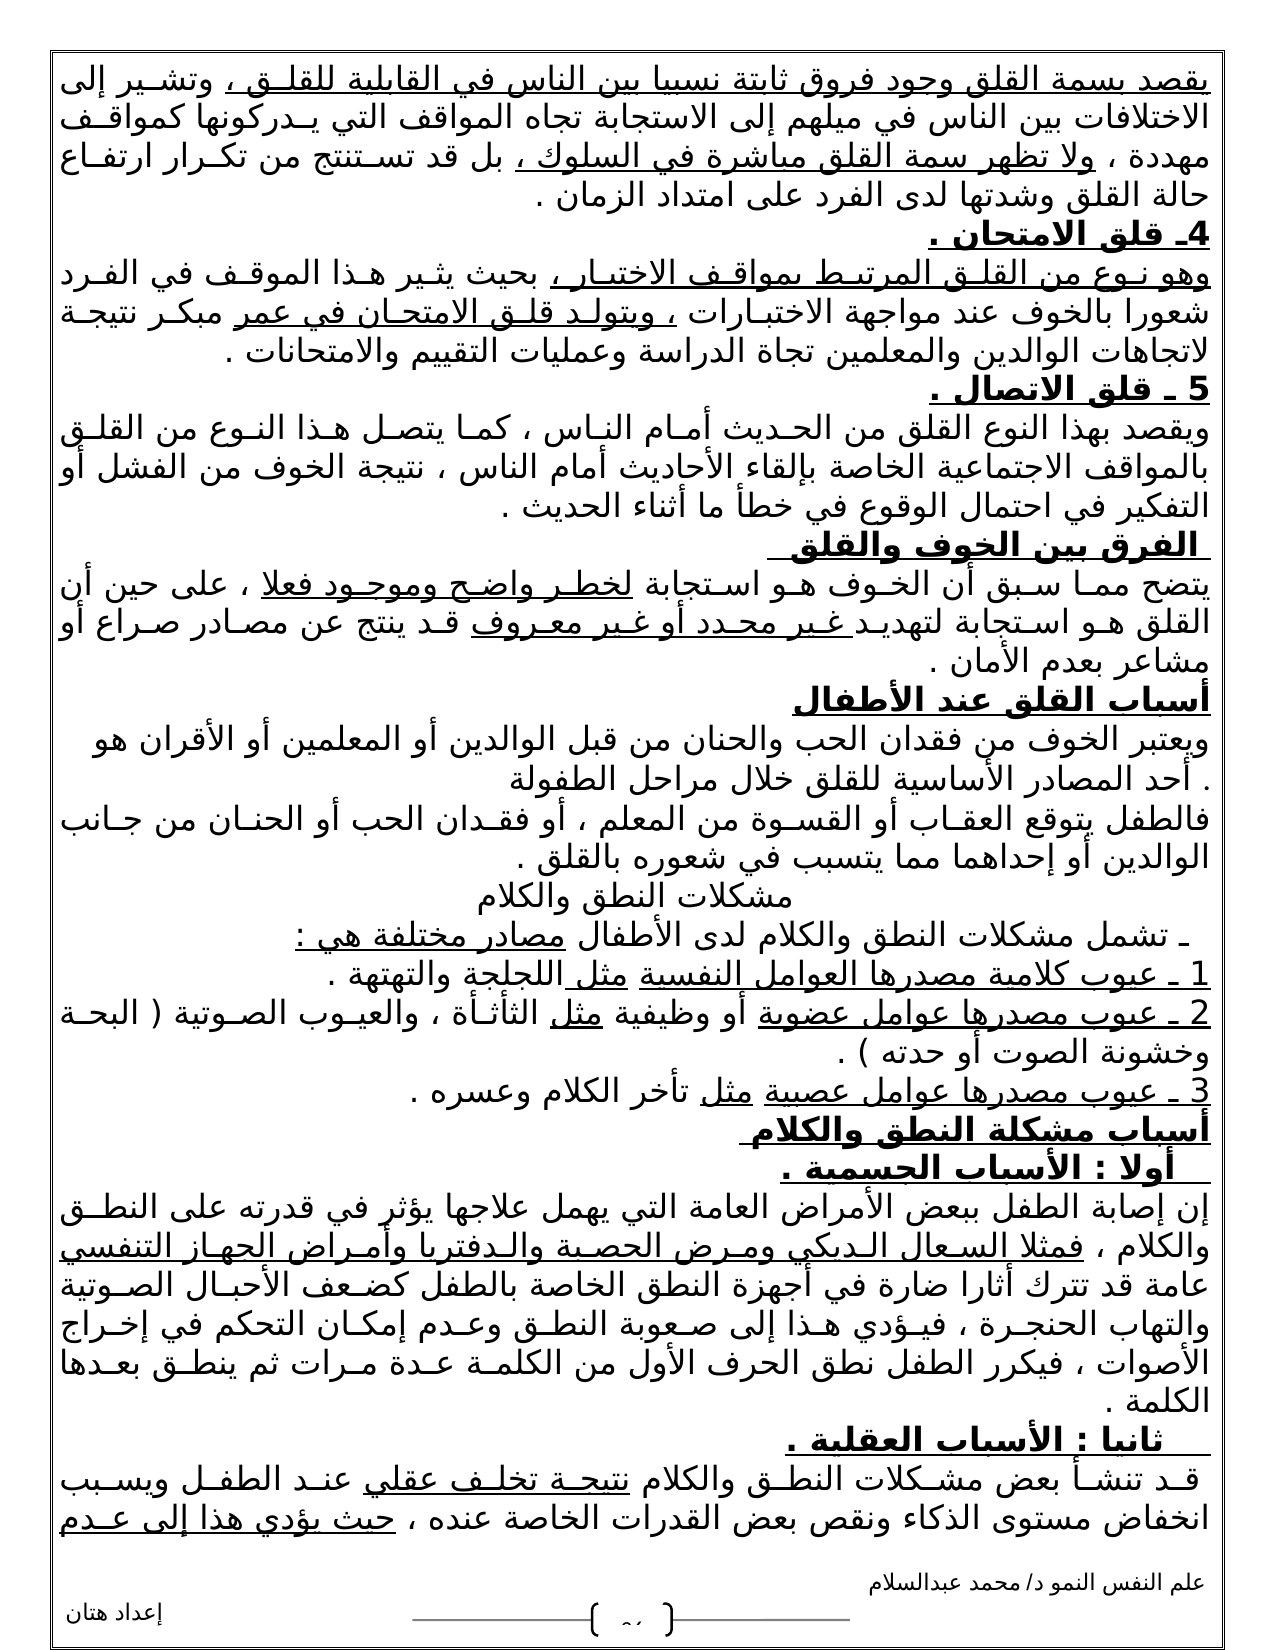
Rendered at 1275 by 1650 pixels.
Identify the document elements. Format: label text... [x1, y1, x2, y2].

text ثانيا : الأسباب العقلية . [59, 1421, 1211, 1460]
text أسباب القلق عند الأطفال [59, 681, 1211, 719]
text 3 ـ عيوب مصدرها عوامل عصبية مثل تأخر الكلام وعسره . [59, 1071, 1211, 1110]
text 1 ـ عيوب كلامية مصدرها العوامل النفسية مثل اللجلجة والتهتهة . [59, 954, 1211, 993]
text وهو نوع من القلق المرتبط بمواقف الاختبار ، بحيث يثير هذا الموقف في الفرد شعورا بالخوف عند مواجهة الاختبارات ، ويتولد قلق الامتحان في عمر مبكر نتيجة لاتجاهات الوالدين والمعلمين تجاة الدراسة وعمليات التقييم والامتحانات . [59, 253, 1211, 370]
text أسباب مشكلة النطق والكلام [59, 1110, 1211, 1149]
text إن إصابة الطفل ببعض الأمراض العامة التي يهمل علاجها يؤثر في قدرته على النطق والكلام ، فمثلا السعال الديكي ومرض الحصبة والدفتريا وأمراض الجهاز التنفسي عامة قد تترك أثارا ضارة في أجهزة النطق الخاصة بالطفل كضعف الأحبال الصوتية والتهاب الحنجرة ، فيؤدي هذا إلى صعوبة النطق وعدم إمكان التحكم في إخراج الأصوات ، فيكرر الطفل نطق الحرف الأول من الكلمة عدة مرات ثم ينطق بعدها الكلمة . [59, 1188, 1211, 1421]
text مشكلات النطق والكلام [59, 877, 1211, 916]
text أولا : الأسباب الجسمية . [59, 1149, 1211, 1188]
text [59, 1460, 1211, 1537]
text 4ـ قلق الامتحان . [59, 214, 1211, 253]
text ـ تشمل مشكلات النطق والكلام لدى الأطفال مصادر مختلفة هي : [59, 916, 1211, 954]
text الفرق بين الخوف والقلق [59, 525, 1211, 564]
text ويقصد بهذا النوع القلق من الحديث أمام الناس ، كما يتصل هذا النوع من القلق بالمواقف الاجتماعية الخاصة بإلقاء الأحاديث أمام الناس ، نتيجة الخوف من الفشل أو التفكير في احتمال الوقوع في خطأ ما أثناء الحديث . [59, 409, 1211, 525]
text 5 ـ قلق الاتصال . [59, 370, 1211, 409]
text يقصد بسمة القلق وجود فروق ثابتة نسبيا بين الناس في القابلية للقلق ، وتشير إلى الاختلافات بين الناس في ميلهم إلى الاستجابة تجاه المواقف التي يدركونها كمواقف مهددة ، ولا تظهر سمة القلق مباشرة في السلوك ، بل قد تستنتج من تكرار ارتفاع حالة القلق وشدتها لدى الفرد على امتداد الزمان . [59, 59, 1211, 214]
text يتضح مما سبق أن الخوف هو استجابة لخطر واضح وموجود فعلا ، على حين أن القلق هو استجابة لتهديد غير محدد أو غير معروف قد ينتج عن مصادر صراع أو مشاعر بعدم الأمان . [59, 564, 1211, 681]
text 2 ـ عيوب مصدرها عوامل عضوية أو وظيفية مثل الثأثأة ، والعيوب الصوتية ( البحة وخشونة الصوت أو حدته ) . [59, 993, 1211, 1071]
text ويعتبر الخوف من فقدان الحب والحنان من قبل الوالدين أو المعلمين أو الأقران هو أحد المصادر الأساسية للقلق خلال مراحل الطفولة . [59, 719, 1211, 799]
text فالطفل يتوقع العقاب أو القسوة من المعلم ، أو فقدان الحب أو الحنان من جانب الوالدين أو إحداهما مما يتسبب في شعوره بالقلق . [59, 799, 1211, 877]
